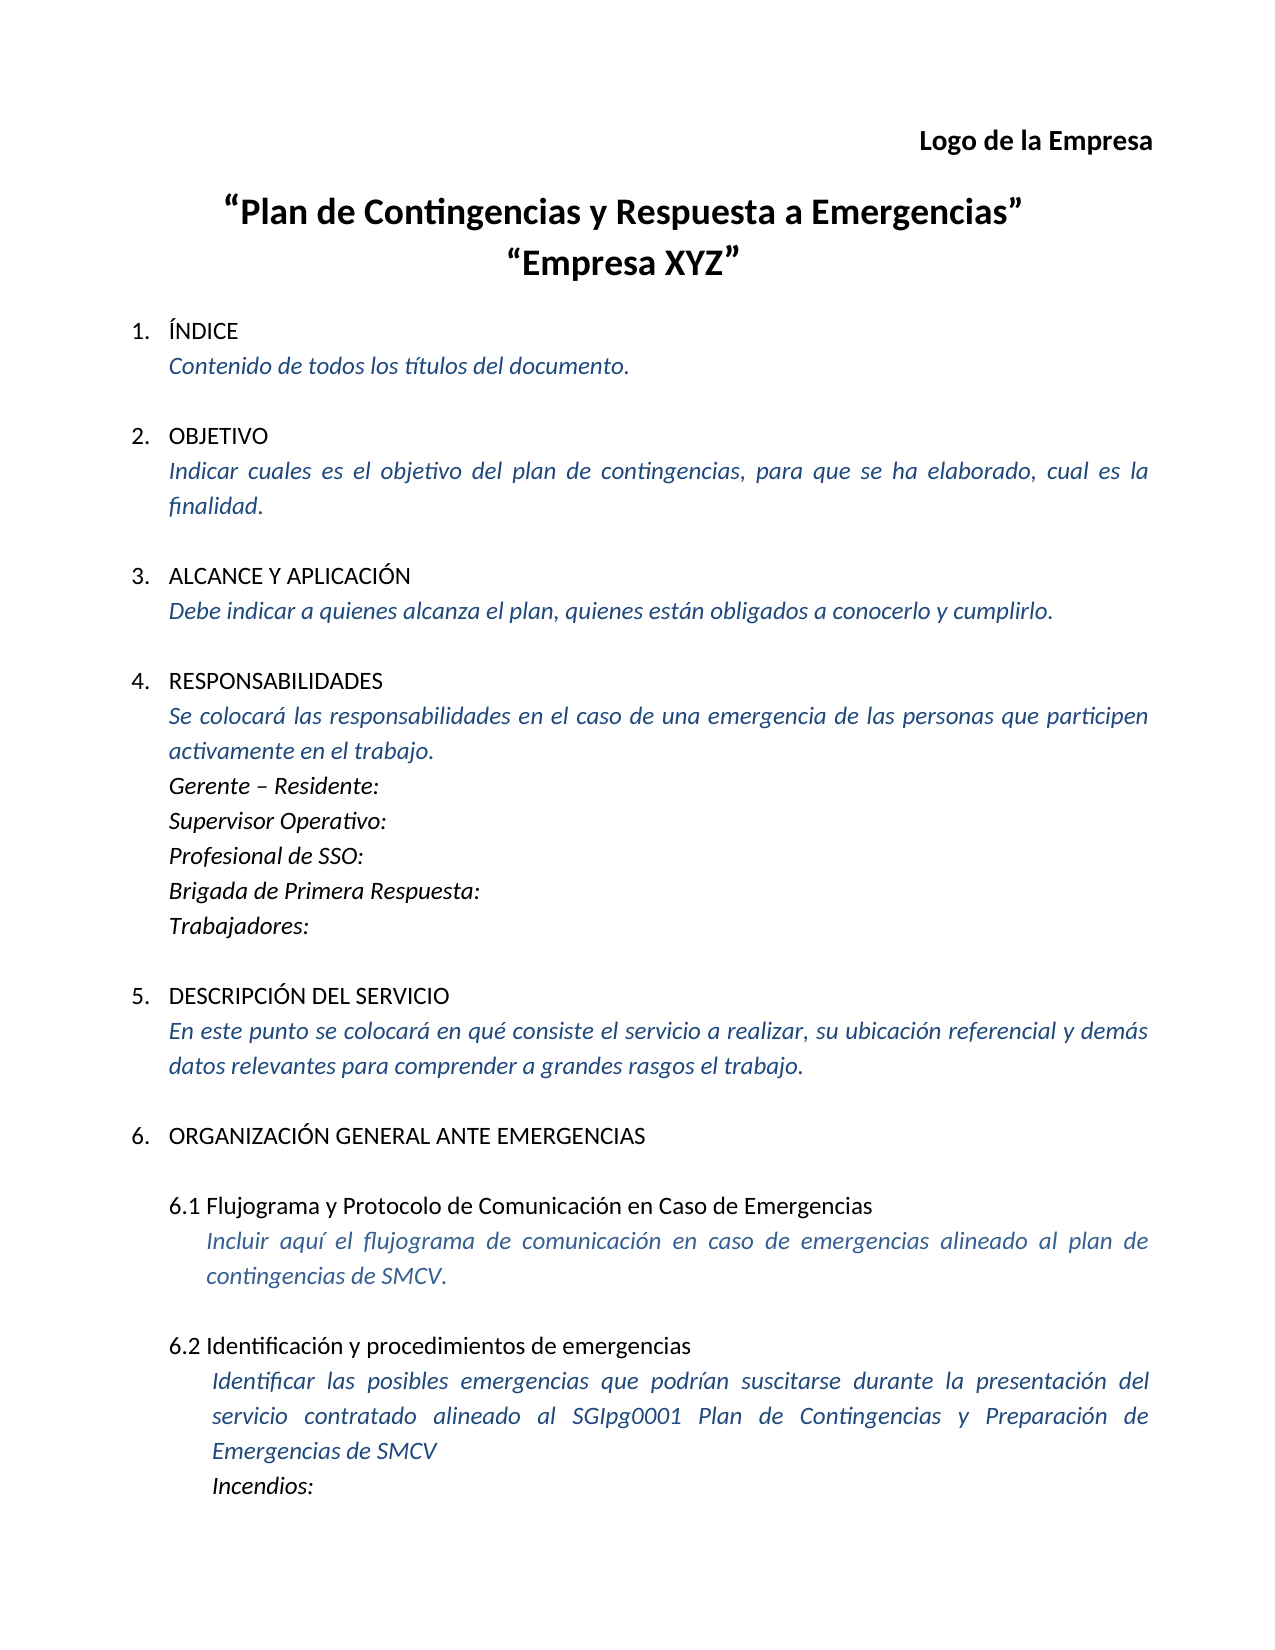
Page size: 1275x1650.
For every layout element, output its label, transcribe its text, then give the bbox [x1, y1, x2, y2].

list Contenido de todos los títulos del documento. [169, 351, 1153, 381]
list Indicar cuales es el objetivo del plan de contingencias, para que se ha elaborado, cual es la finalidad. [169, 456, 1153, 521]
list DESCRIPCIÓN DEL SERVICIO [131, 981, 1153, 1011]
list Se colocará las responsabilidades en el caso de una emergencia de las personas que participen activamente en el trabajo. [169, 701, 1153, 766]
text Logo de la Empresa [94, 122, 1153, 157]
list ORGANIZACIÓN GENERAL ANTE EMERGENCIAS [131, 1121, 1153, 1151]
text “Plan de Contingencias y Respuesta a Emergencias” [94, 184, 1153, 234]
text “Empresa XYZ” [94, 234, 1153, 285]
list Brigada de Primera Respuesta: [169, 876, 1153, 906]
list Identificar las posibles emergencias que podrían suscitarse durante la presentación del servicio contratado alineado al SGIpg0001 Plan de Contingencias y Preparación de Emergencias de SMCV [212, 1366, 1153, 1466]
list Gerente – Residente: [169, 771, 1153, 801]
list Trabajadores: [169, 911, 1153, 941]
list Flujograma y Protocolo de Comunicación en Caso de Emergencias [169, 1191, 1153, 1221]
list RESPONSABILIDADES [131, 666, 1153, 696]
list En este punto se colocará en qué consiste el servicio a realizar, su ubicación referencial y demás datos relevantes para comprender a grandes rasgos el trabajo. [169, 1016, 1153, 1081]
list OBJETIVO [131, 421, 1153, 451]
list Incluir aquí el flujograma de comunicación en caso de emergencias alineado al plan de contingencias de SMCV. [206, 1226, 1153, 1291]
list Debe indicar a quienes alcanza el plan, quienes están obligados a conocerlo y cumplirlo. [169, 596, 1153, 626]
list ÍNDICE [131, 316, 1153, 346]
list Incendios: [212, 1471, 1153, 1501]
list Profesional de SSO: [169, 841, 1153, 871]
list ALCANCE Y APLICACIÓN [131, 561, 1153, 591]
list Supervisor Operativo: [169, 806, 1153, 836]
list Identificación y procedimientos de emergencias [169, 1331, 1153, 1361]
